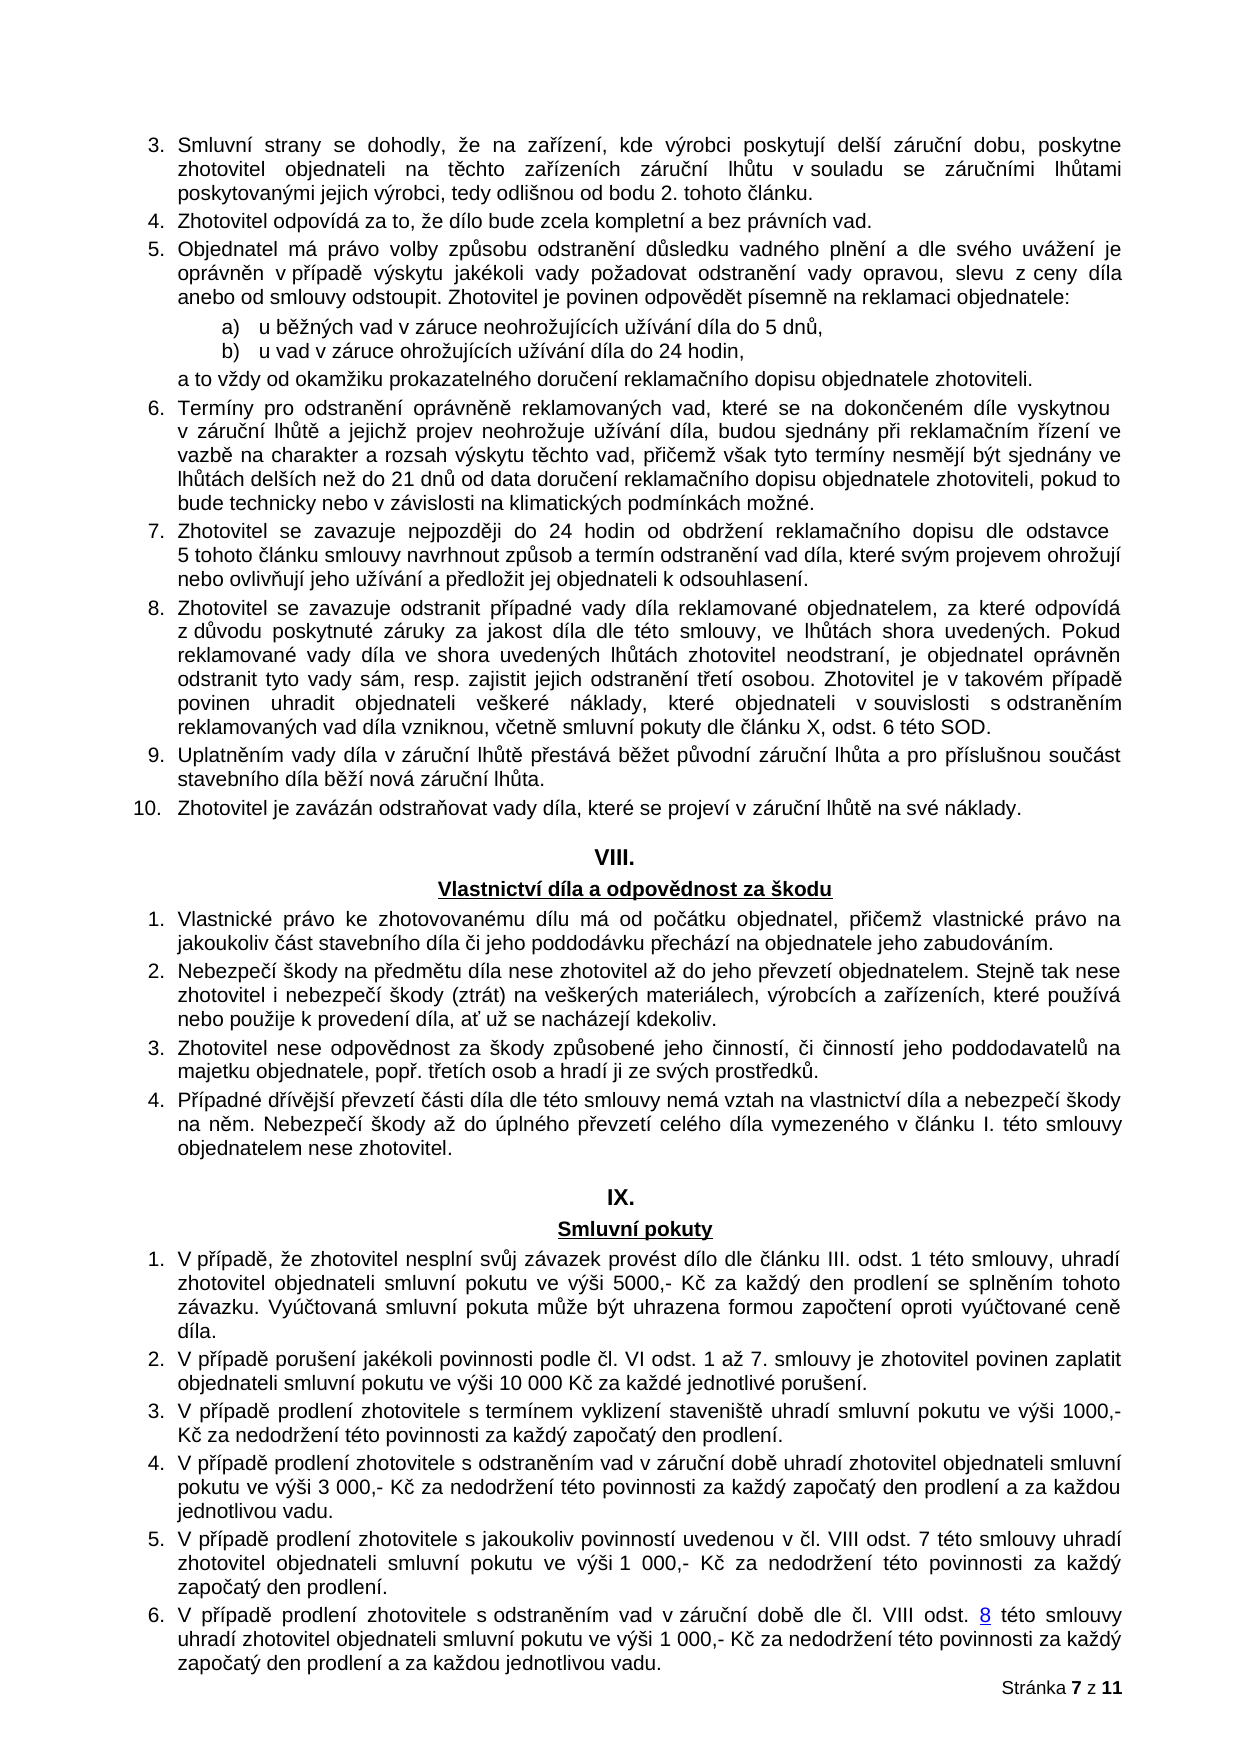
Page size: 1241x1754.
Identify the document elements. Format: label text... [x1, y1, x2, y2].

list u běžných vad v záruce neohrožujících užívání díla do 5 dnů, [221, 315, 1122, 339]
subtitle V případě porušení jakékoli povinnosti podle čl. VI odst. 1 až 7. smlouvy je zhotovitel povinen zaplatit objednateli smluvní pokutu ve výši 10 000 Kč za každé jednotlivé porušení. [148, 1347, 1122, 1395]
subtitle Zhotovitel se zavazuje odstranit případné vady díla reklamované objednatelem, za které odpovídá z důvodu poskytnuté záruky za jakost díla dle této smlouvy, ve lhůtách shora uvedených. Pokud reklamované vady díla ve shora uvedených lhůtách zhotovitel neodstraní, je objednatel oprávněn odstranit tyto vady sám, resp. zajistit jejich odstranění třetí osobou. Zhotovitel je v takovém případě povinen uhradit objednateli veškeré náklady, které objednateli v souvislosti s odstraněním reklamovaných vad díla vzniknou, včetně smluvní pokuty dle článku X, odst. 6 této SOD. [148, 595, 1122, 739]
subtitle Objednatel má právo volby způsobu odstranění důsledku vadného plnění a dle svého uvážení je oprávněn v případě výskytu jakékoli vady požadovat odstranění vady opravou, slevu z ceny díla anebo od smlouvy odstoupit. Zhotovitel je povinen odpovědět písemně na reklamaci objednatele: [148, 237, 1122, 309]
subtitle Vlastnictví díla a odpovědnost za škodu [148, 877, 1122, 901]
subtitle Zhotovitel je zavázán odstraňovat vady díla, které se projeví v záruční lhůtě na své náklady. [133, 795, 1122, 819]
subtitle Zhotovitel se zavazuje nejpozději do 24 hodin od obdržení reklamačního dopisu dle odstavce 5 tohoto článku smlouvy navrhnout způsob a termín odstranění vad díla, které svým projevem ohrožují nebo ovlivňují jeho užívání a předložit jej objednateli k odsouhlasení. [148, 519, 1122, 591]
subtitle V případě prodlení zhotovitele s odstraněním vad v záruční době dle čl. VIII odst. 8 této smlouvy uhradí zhotovitel objednateli smluvní pokutu ve výši 1 000,- Kč za nedodržení této povinnosti za každý započatý den prodlení a za každou jednotlivou vadu. [148, 1603, 1122, 1675]
subtitle V případě prodlení zhotovitele s jakoukoliv povinností uvedenou v čl. VIII odst. 7 této smlouvy uhradí zhotovitel objednateli smluvní pokutu ve výši 1 000,- Kč za nedodržení této povinnosti za každý započatý den prodlení. [148, 1527, 1122, 1599]
subtitle Případné dřívější převzetí části díla dle této smlouvy nemá vztah na vlastnictví díla a nebezpečí škody na něm. Nebezpečí škody až do úplného převzetí celého díla vymezeného v článku I. této smlouvy objednatelem nese zhotovitel. [148, 1087, 1122, 1159]
subtitle Smluvní pokuty [148, 1217, 1122, 1241]
subtitle V případě prodlení zhotovitele s termínem vyklizení staveniště uhradí smluvní pokutu ve výši 1000,- Kč za nedodržení této povinnosti za každý započatý den prodlení. [148, 1399, 1122, 1447]
subtitle Vlastnické právo ke zhotovovanému dílu má od počátku objednatel, přičemž vlastnické právo na jakoukoliv část stavebního díla či jeho poddodávku přechází na objednatele jeho zabudováním. [148, 907, 1122, 955]
subtitle Zhotovitel odpovídá za to, že dílo bude zcela kompletní a bez právních vad. [148, 209, 1122, 233]
subtitle V případě prodlení zhotovitele s odstraněním vad v záruční době uhradí zhotovitel objednateli smluvní pokutu ve výši 3 000,- Kč za nedodržení této povinnosti za každý započatý den prodlení a za každou jednotlivou vadu. [148, 1451, 1122, 1523]
text a to vždy od okamžiku prokazatelného doručení reklamačního dopisu objednatele zhotoviteli. [148, 367, 1122, 391]
subtitle Zhotovitel nese odpovědnost za škody způsobené jeho činností, či činností jeho poddodavatelů na majetku objednatele, popř. třetích osob a hradí ji ze svých prostředků. [148, 1035, 1122, 1083]
subtitle Uplatněním vady díla v záruční lhůtě přestává běžet původní záruční lhůta a pro příslušnou součást stavebního díla běží nová záruční lhůta. [148, 743, 1122, 791]
list u vad v záruce ohrožujících užívání díla do 24 hodin, [221, 339, 1122, 363]
subtitle Smluvní strany se dohodly, že na zařízení, kde výrobci poskytují delší záruční dobu, poskytne zhotovitel objednateli na těchto zařízeních záruční lhůtu v souladu se záručními lhůtami poskytovanými jejich výrobci, tedy odlišnou od bodu 2. tohoto článku. [148, 133, 1122, 205]
subtitle V případě, že zhotovitel nesplní svůj závazek provést dílo dle článku III. odst. 1 této smlouvy, uhradí zhotovitel objednateli smluvní pokutu ve výši 5000,- Kč za každý den prodlení se splněním tohoto závazku. Vyúčtovaná smluvní pokuta může být uhrazena formou započtení oproti vyúčtované ceně díla. [148, 1247, 1122, 1343]
subtitle Nebezpečí škody na předmětu díla nese zhotovitel až do jeho převzetí objednatelem. Stejně tak nese zhotovitel i nebezpečí škody (ztrát) na veškerých materiálech, výrobcích a zařízeních, které používá nebo použije k provedení díla, ať už se nacházejí kdekoliv. [148, 959, 1122, 1031]
subtitle Termíny pro odstranění oprávněně reklamovaných vad, které se na dokončeném díle vyskytnou v záruční lhůtě a jejichž projev neohrožuje užívání díla, budou sjednány při reklamačním řízení ve vazbě na charakter a rozsah výskytu těchto vad, přičemž však tyto termíny nesmějí být sjednány ve lhůtách delších než do 21 dnů od data doručení reklamačního dopisu objednatele zhotoviteli, pokud to bude technicky nebo v závislosti na klimatických podmínkách možné. [148, 395, 1122, 515]
